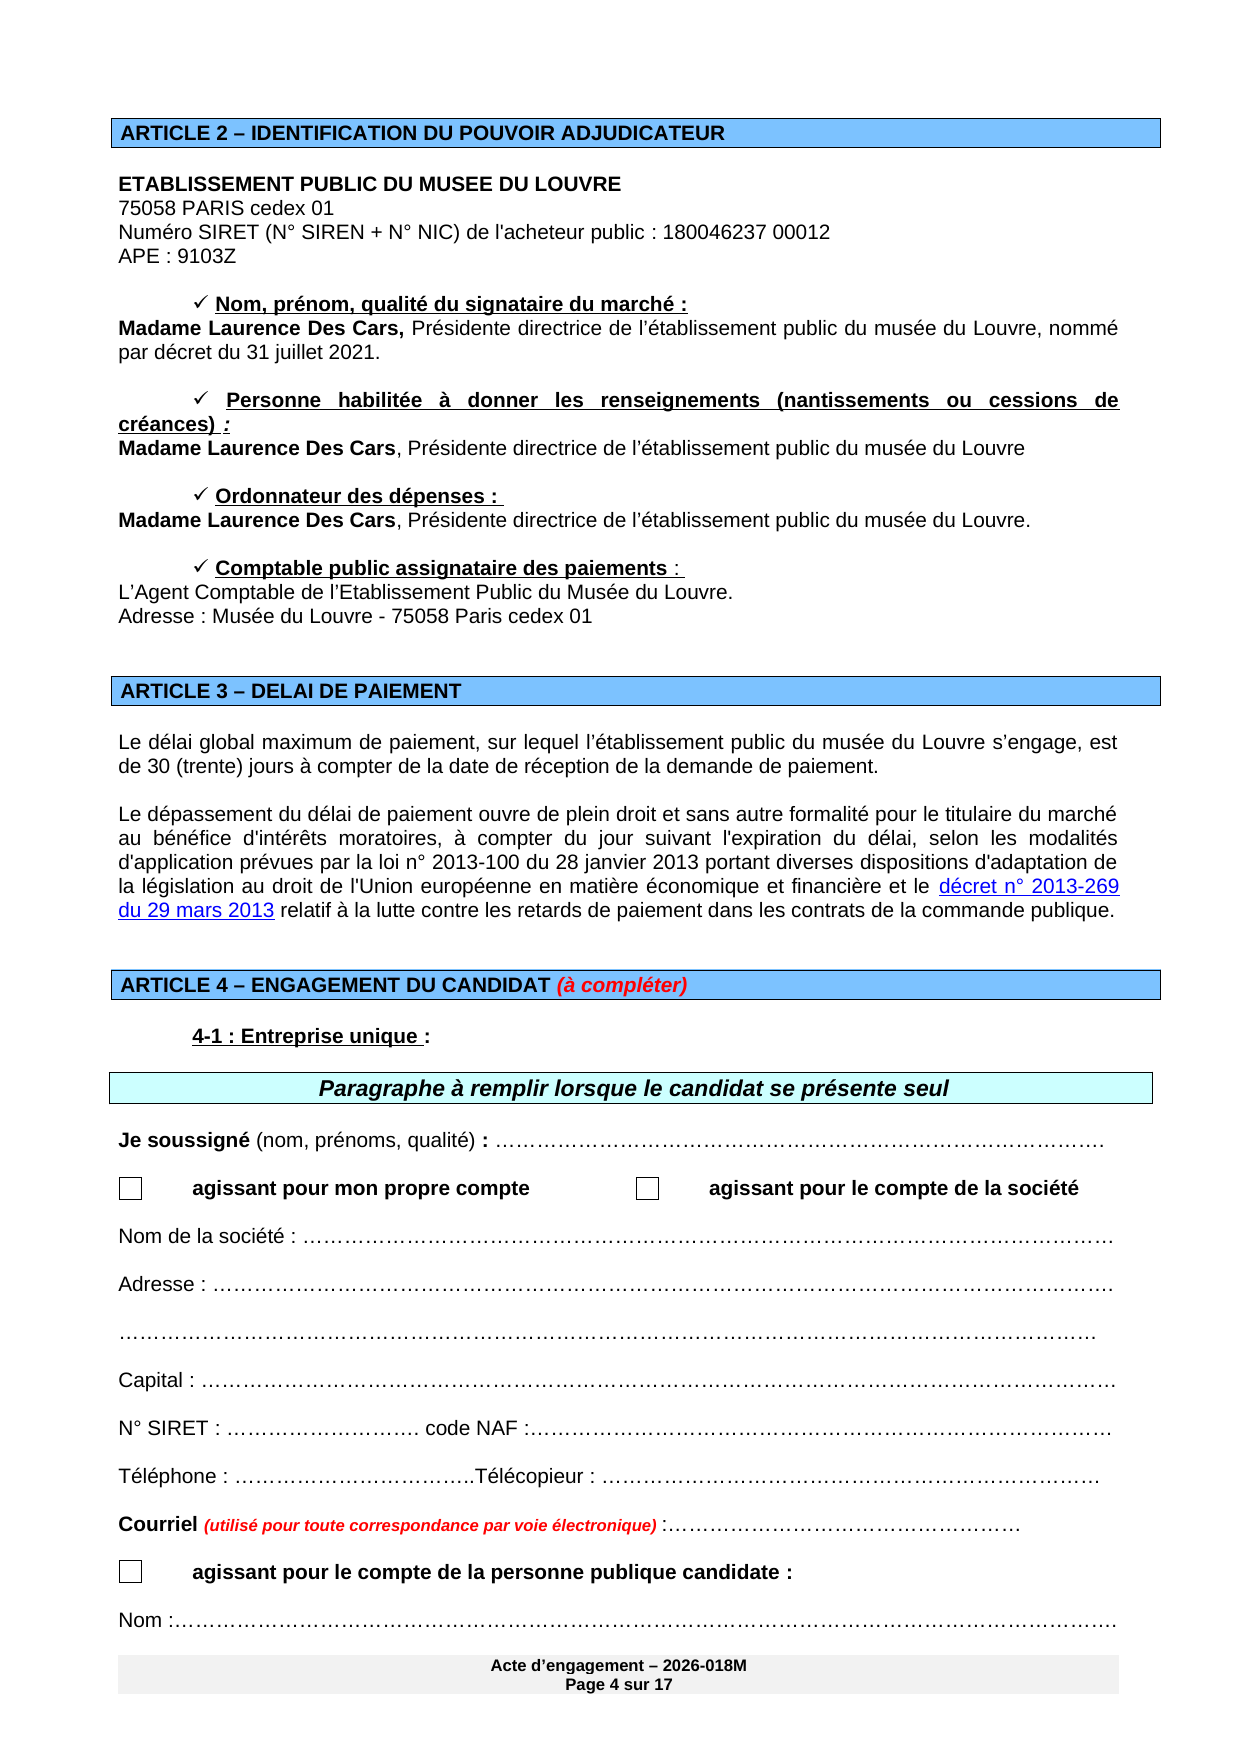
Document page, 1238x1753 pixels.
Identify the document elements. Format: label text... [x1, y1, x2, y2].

text Numéro SIRET (N° SIREN + N° NIC) de l'acheteur public : 180046237 00012 [118, 220, 1119, 244]
text Nom de la société : ……………………………………………………………………………………………………… [118, 1224, 1119, 1248]
text agissant pour le compte de la personne publique candidate : [118, 1559, 1119, 1583]
text APE : 9103Z [118, 244, 1119, 268]
text Nom :………………………………………………………………………………………………………………………. [118, 1607, 1119, 1631]
text Madame Laurence Des Cars, Présidente directrice de l’établissement public du musée du Louvre [118, 436, 1119, 460]
text Adresse : …………………………………………………………………………………………………………………. [118, 1272, 1119, 1296]
text …………………………………………………………………………………………………………………………… [118, 1320, 1119, 1344]
subtitle ARTICLE 4 – ENGAGEMENT DU CANDIDAT (à compléter) [112, 971, 1160, 999]
subtitle ARTICLE 2 – IDENTIFICATION DU POUVOIR ADJUDICATEUR [112, 119, 1160, 147]
text 4-1 : Entreprise unique : [118, 1024, 1152, 1048]
text Ordonnateur des dépenses : [118, 484, 1119, 508]
text Personne habilitée à donner les renseignements (nantissements ou cessions de créances) : [118, 388, 1119, 436]
text ETABLISSEMENT PUBLIC DU MUSEE DU LOUVRE [118, 172, 1119, 196]
text Madame Laurence Des Cars, Présidente directrice de l’établissement public du musée du Louvre. [118, 508, 1119, 532]
text Paragraphe à remplir lorsque le candidat se présente seul [110, 1073, 1152, 1103]
text Courriel (utilisé pour toute correspondance par voie électronique) :…………………………………………… [118, 1512, 1119, 1536]
text 75058 PARIS cedex 01 [118, 196, 1119, 220]
text Le délai global maximum de paiement, sur lequel l’établissement public du musée du Louvre s’engage, est de 30 (trente) jours à compter de la date de réception de la demande de paiement. [118, 730, 1119, 778]
text N° SIRET : ………………………. code NAF :………………………………………………………………………… [118, 1416, 1119, 1440]
text Capital : …………………………………………………………………………………………………………………… [118, 1368, 1119, 1392]
text Je soussigné (nom, prénoms, qualité) : ……………………………………………………………………………. [118, 1128, 1122, 1152]
subtitle ARTICLE 3 – DELAI DE PAIEMENT [112, 677, 1160, 705]
text agissant pour mon propre compte agissant pour le compte de la société [118, 1176, 1122, 1200]
text Madame Laurence Des Cars, Présidente directrice de l’établissement public du musée du Louvre, nommé par décret du 31 juillet 2021. [118, 316, 1119, 364]
text L’Agent Comptable de l’Etablissement Public du Musée du Louvre. [118, 580, 1119, 604]
text Comptable public assignataire des paiements : [118, 556, 1119, 580]
text Nom, prénom, qualité du signataire du marché : [118, 292, 1119, 316]
text Le dépassement du délai de paiement ouvre de plein droit et sans autre formalité pour le titulaire du marché au bénéfice d'intérêts moratoires, à compter du jour suivant l'expiration du délai, selon les modalités d'application prévues par la loi n° 2013-100 du 28 janvier 2013 portant diverses dispositions d'adaptation de la législation au droit de l'Union européenne en matière économique et financière et le décret n° 2013-269 du 29 mars 2013 relatif à la lutte contre les retards de paiement dans les contrats de la commande publique. [118, 802, 1119, 922]
text Adresse : Musée du Louvre - 75058 Paris cedex 01 [118, 604, 1119, 628]
text Téléphone : ……………………………..Télécopieur : ……………………………………………………………… [118, 1464, 1119, 1488]
